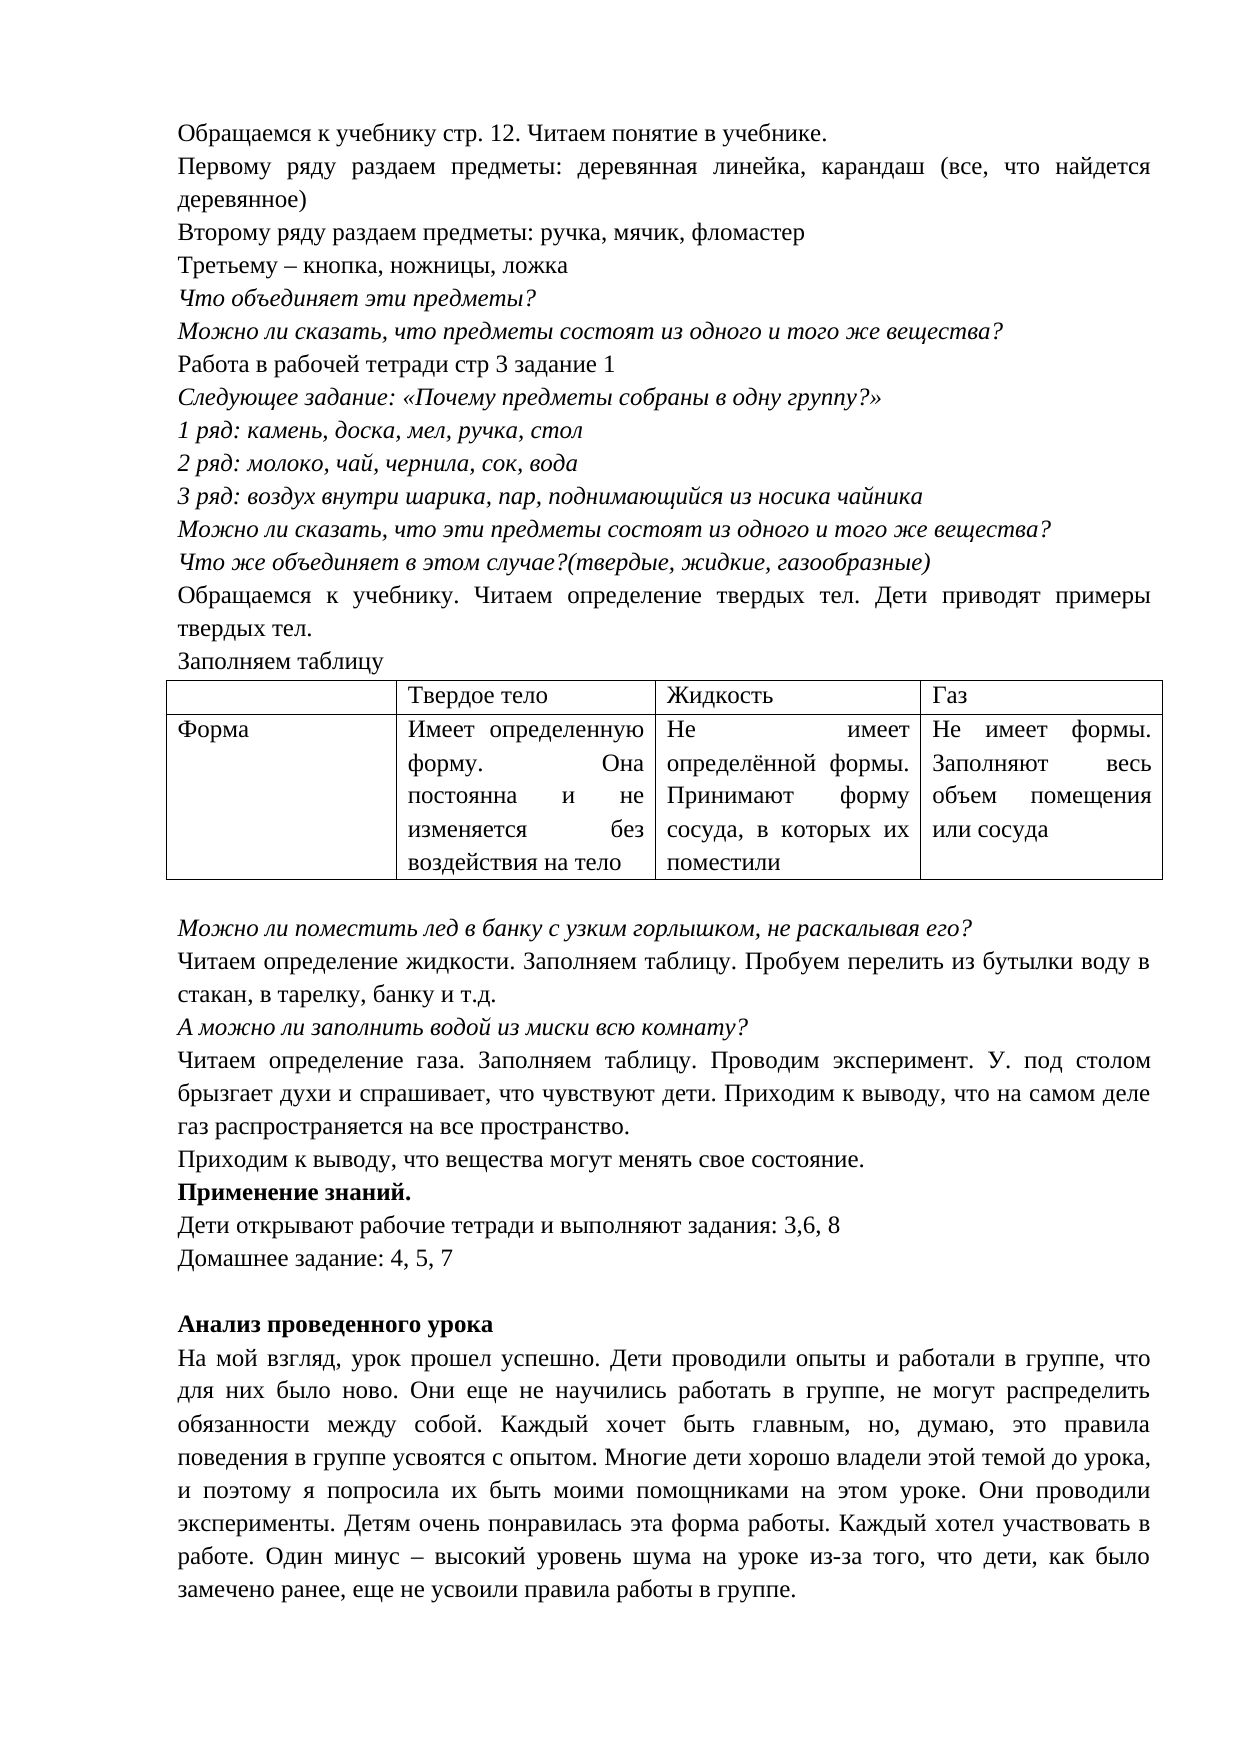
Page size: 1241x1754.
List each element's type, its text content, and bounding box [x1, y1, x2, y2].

table_cell Форма [167, 715, 396, 879]
text Читаем определение газа. Заполняем таблицу. Проводим эксперимент. У. под столом брызгает духи и спрашивает, что чувствуют дети. Приходим к выводу, что на самом деле газ распространяется на все пространство. [177, 1045, 1152, 1140]
text Третьему – кнопка, ножницы, ложка [177, 250, 1152, 279]
text Можно ли сказать, что эти предметы состоят из одного и того же вещества? [177, 514, 1152, 543]
text А можно ли заполнить водой из миски всю комнату? [177, 1012, 1152, 1041]
text Что же объединяет в этом случае?(твердые, жидкие, газообразные) [177, 547, 1152, 576]
text Обращаемся к учебнику стр. 12. Читаем понятие в учебнике. [177, 118, 1152, 147]
text 3 ряд: воздух внутри шарика, пар, поднимающийся из носика чайника [177, 481, 1152, 510]
text Второму ряду раздаем предметы: ручка, мячик, фломастер [177, 217, 1152, 246]
table_header Жидкость [656, 681, 920, 713]
text Обращаемся к учебнику. Читаем определение твердых тел. Дети приводят примеры твердых тел. [177, 580, 1152, 642]
text Применение знаний. [177, 1177, 1152, 1206]
text 2 ряд: молоко, чай, чернила, сок, вода [177, 448, 1152, 477]
text Домашнее задание: 4, 5, 7 [177, 1243, 1152, 1272]
text Можно ли поместить лед в банку с узким горлышком, не раскалывая его? [177, 913, 1152, 942]
table_header Твердое тело [397, 681, 655, 713]
table_cell Не имеет формы. Заполняют весь объем помещения или сосуда [921, 715, 1162, 879]
table_header [167, 681, 396, 713]
table_cell Не имеет определённой формы. Принимают форму сосуда, в которых их поместили [656, 715, 920, 879]
text Следующее задание: «Почему предметы собраны в одну группу?» [177, 382, 1152, 411]
text Заполняем таблицу [177, 646, 1152, 675]
text Работа в рабочей тетради стр 3 задание 1 [177, 349, 1152, 378]
text 1 ряд: камень, доска, мел, ручка, стол [177, 415, 1152, 444]
text На мой взгляд, урок прошел успешно. Дети проводили опыты и работали в группе, что для них было ново. Они еще не научились работать в группе, не могут распределить обязанности между собой. Каждый хочет быть главным, но, думаю, это правила поведения в группе усвоятся с опытом. Многие дети хорошо владели этой темой до урока, и поэтому я попросила их быть моими помощниками на этом уроке. Они проводили эксперименты. Детям очень понравилась эта форма работы. Каждый хотел участвовать в работе. Один минус – высокий уровень шума на уроке из-за того, что дети, как было замечено ранее, еще не усвоили правила работы в группе. [177, 1343, 1152, 1602]
table_cell Имеет определенную форму. Она постоянна и не изменяется без воздействия на тело [397, 715, 655, 879]
text Дети открывают рабочие тетради и выполняют задания: 3,6, 8 [177, 1211, 1152, 1239]
text Читаем определение жидкости. Заполняем таблицу. Пробуем перелить из бутылки воду в стакан, в тарелку, банку и т.д. [177, 946, 1152, 1008]
text Первому ряду раздаем предметы: деревянная линейка, карандаш (все, что найдется деревянное) [177, 151, 1152, 213]
text Приходим к выводу, что вещества могут менять свое состояние. [177, 1144, 1152, 1173]
text Можно ли сказать, что предметы состоят из одного и того же вещества? [177, 316, 1152, 345]
table_header Газ [921, 681, 1162, 713]
text Анализ проведенного урока [177, 1309, 1152, 1338]
text Что объединяет эти предметы? [177, 283, 1152, 312]
